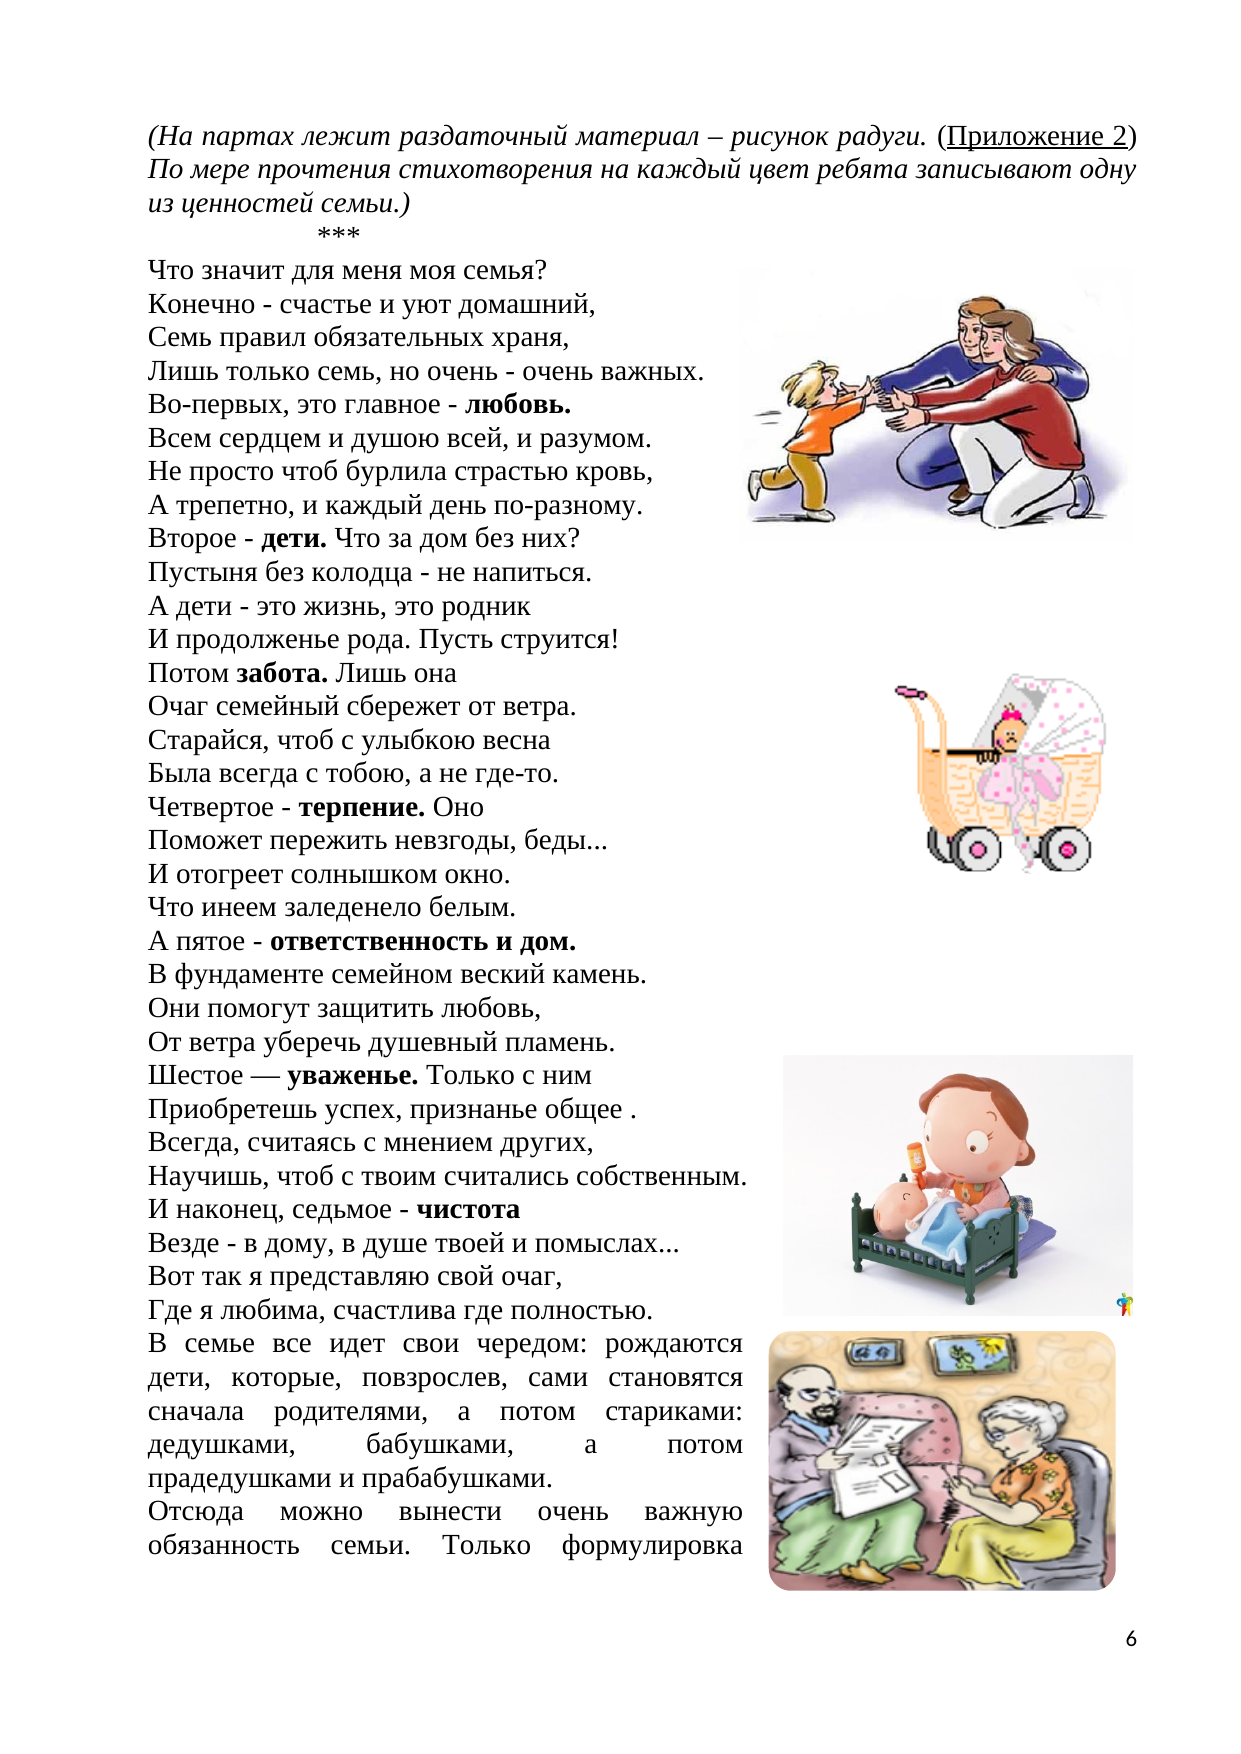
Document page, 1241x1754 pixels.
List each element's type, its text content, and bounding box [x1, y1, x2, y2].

text В семье все идет свои чередом: рождаются дети, которые, повзрослев, сами становятся сначала родителями, а потом стариками: дедушками, бабушками, а потом прадедушками и прабабушками. [148, 1326, 1137, 1493]
text (На партах лежит раздаточный материал – рисунок радуги. (Приложение 2) По мере прочтения стихотворения на каждый цвет ребята записывают одну из ценностей семьи.) [148, 118, 1137, 219]
picture [739, 268, 1133, 541]
text *** [148, 219, 1137, 252]
picture [891, 672, 1109, 874]
text Что значит для меня моя семья? Конечно - счастье и уют домашний, Семь правил обязательных храня, Лишь только семь, но очень - очень важных. Во-первых, это главное - любовь. Всем сердцем и душою всей, и разумом. Не просто чтоб бурлила страстью кровь, А трепетно, и каждый день по-разному. Второе - дети. Что за дом без них? Пустыня без колодца - не напиться. А дети - это жизнь, это родник И продолженье рода. Пусть струится! Потом забота. Лишь она Очаг семейный сбережет от ветра. Старайся, чтоб с улыбкою весна Была всегда с тобою, а не где-то. Четвертое - терпение. Оно Поможет пережить невзгоды, беды... И отогреет солнышком окно. Что инеем заледенело белым. А пятое - ответственность и дом. В фундаменте семейном веский камень. Они помогут защитить любовь, От ветра уберечь душевный пламень. Шестое — уваженье. Только с ним Приобретешь успех, признанье общее . Всегда, считаясь с мнением других, Научишь, чтоб с твоим считались собственным. И наконец, седьмое - чистота Везде - в дому, в душе твоей и помыслах... Вот так я представляю свой очаг, Где я любима, счастлива где полностью. [148, 252, 1137, 1326]
picture [783, 1055, 1134, 1315]
picture [768, 1560, 1116, 1591]
